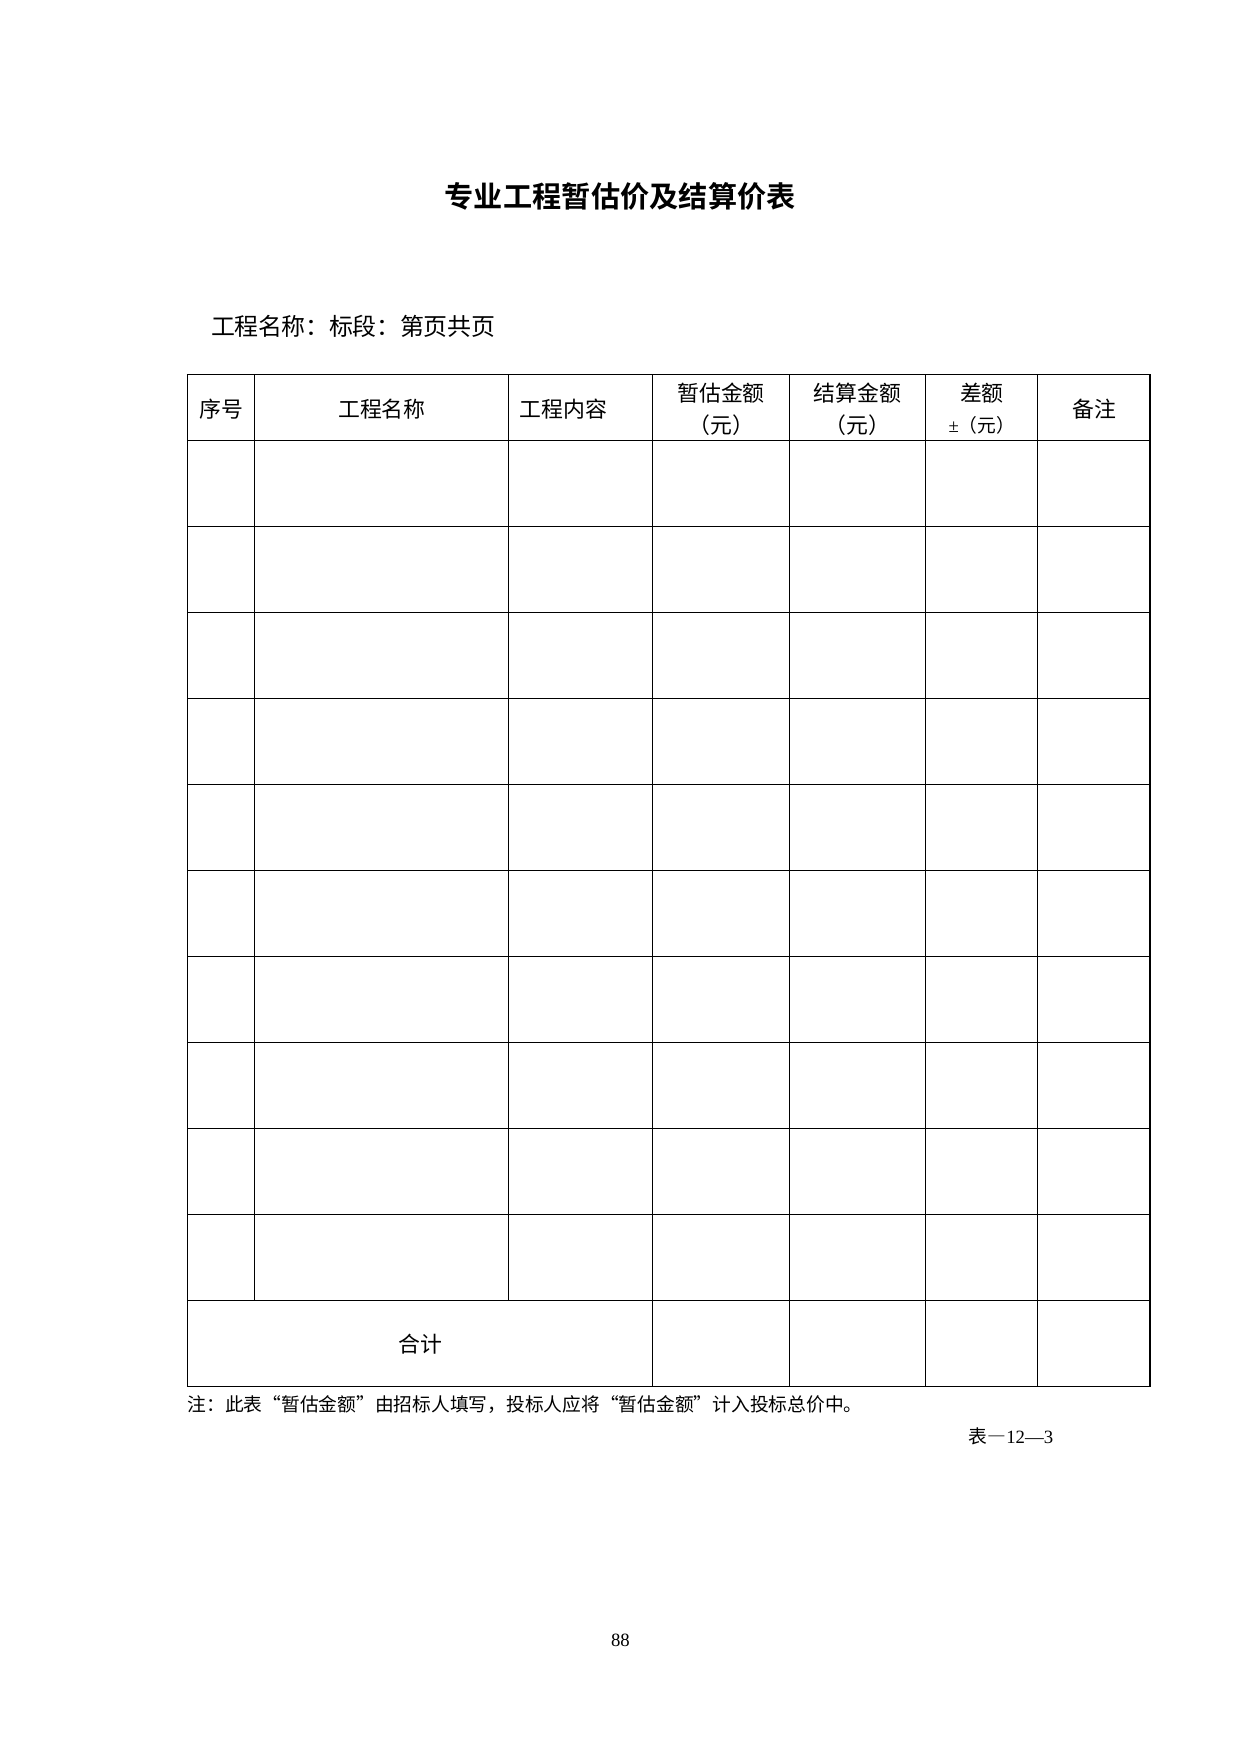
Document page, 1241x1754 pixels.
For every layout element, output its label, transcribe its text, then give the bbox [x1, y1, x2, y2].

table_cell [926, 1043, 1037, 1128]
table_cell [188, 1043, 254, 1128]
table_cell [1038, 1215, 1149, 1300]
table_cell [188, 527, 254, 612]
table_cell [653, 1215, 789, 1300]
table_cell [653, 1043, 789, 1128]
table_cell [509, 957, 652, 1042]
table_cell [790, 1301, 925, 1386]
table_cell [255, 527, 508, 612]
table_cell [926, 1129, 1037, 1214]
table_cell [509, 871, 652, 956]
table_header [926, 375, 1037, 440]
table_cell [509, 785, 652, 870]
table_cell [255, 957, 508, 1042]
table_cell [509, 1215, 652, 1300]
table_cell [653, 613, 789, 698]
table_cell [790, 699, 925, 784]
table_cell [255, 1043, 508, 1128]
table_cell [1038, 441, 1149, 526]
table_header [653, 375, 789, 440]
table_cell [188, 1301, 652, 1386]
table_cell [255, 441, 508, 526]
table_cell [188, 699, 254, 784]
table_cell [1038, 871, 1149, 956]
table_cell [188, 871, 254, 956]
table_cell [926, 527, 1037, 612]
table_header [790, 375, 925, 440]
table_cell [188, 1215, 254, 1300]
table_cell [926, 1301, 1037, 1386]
text 注：此表“暂估金额”由招标人填写，投标人应将“暂估金额”计入投标总价中。 [187, 1387, 1053, 1419]
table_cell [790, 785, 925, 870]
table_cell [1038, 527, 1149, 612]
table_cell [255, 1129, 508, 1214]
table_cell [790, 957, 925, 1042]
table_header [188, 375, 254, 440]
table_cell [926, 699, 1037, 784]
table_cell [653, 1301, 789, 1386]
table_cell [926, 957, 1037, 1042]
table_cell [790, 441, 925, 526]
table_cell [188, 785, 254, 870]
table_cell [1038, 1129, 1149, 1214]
text 表—12—3 [187, 1419, 1053, 1452]
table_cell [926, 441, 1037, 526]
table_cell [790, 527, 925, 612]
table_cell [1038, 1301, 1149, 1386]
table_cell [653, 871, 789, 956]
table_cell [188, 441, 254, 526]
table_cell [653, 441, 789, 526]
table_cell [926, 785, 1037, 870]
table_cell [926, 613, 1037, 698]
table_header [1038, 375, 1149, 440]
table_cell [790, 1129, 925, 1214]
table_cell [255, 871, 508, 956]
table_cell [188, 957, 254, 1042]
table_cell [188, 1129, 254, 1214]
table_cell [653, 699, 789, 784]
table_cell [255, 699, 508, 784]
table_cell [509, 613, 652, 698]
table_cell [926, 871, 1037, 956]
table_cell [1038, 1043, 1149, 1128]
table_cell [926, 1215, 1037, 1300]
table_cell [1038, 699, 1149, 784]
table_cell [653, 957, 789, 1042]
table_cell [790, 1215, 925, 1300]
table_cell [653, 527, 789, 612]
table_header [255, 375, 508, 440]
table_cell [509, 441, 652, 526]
subtitle 专业工程暂估价及结算价表 [187, 162, 1053, 227]
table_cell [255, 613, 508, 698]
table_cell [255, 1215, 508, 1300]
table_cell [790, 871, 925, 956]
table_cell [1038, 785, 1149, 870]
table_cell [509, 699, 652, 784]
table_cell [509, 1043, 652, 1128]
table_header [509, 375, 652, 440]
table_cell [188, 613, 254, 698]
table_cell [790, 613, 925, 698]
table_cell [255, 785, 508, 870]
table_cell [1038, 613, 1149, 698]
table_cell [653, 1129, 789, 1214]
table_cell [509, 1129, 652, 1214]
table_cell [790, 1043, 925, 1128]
text 工程名称：标段：第页共页 [187, 292, 1053, 357]
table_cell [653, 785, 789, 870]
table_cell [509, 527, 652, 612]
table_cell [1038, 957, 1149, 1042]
